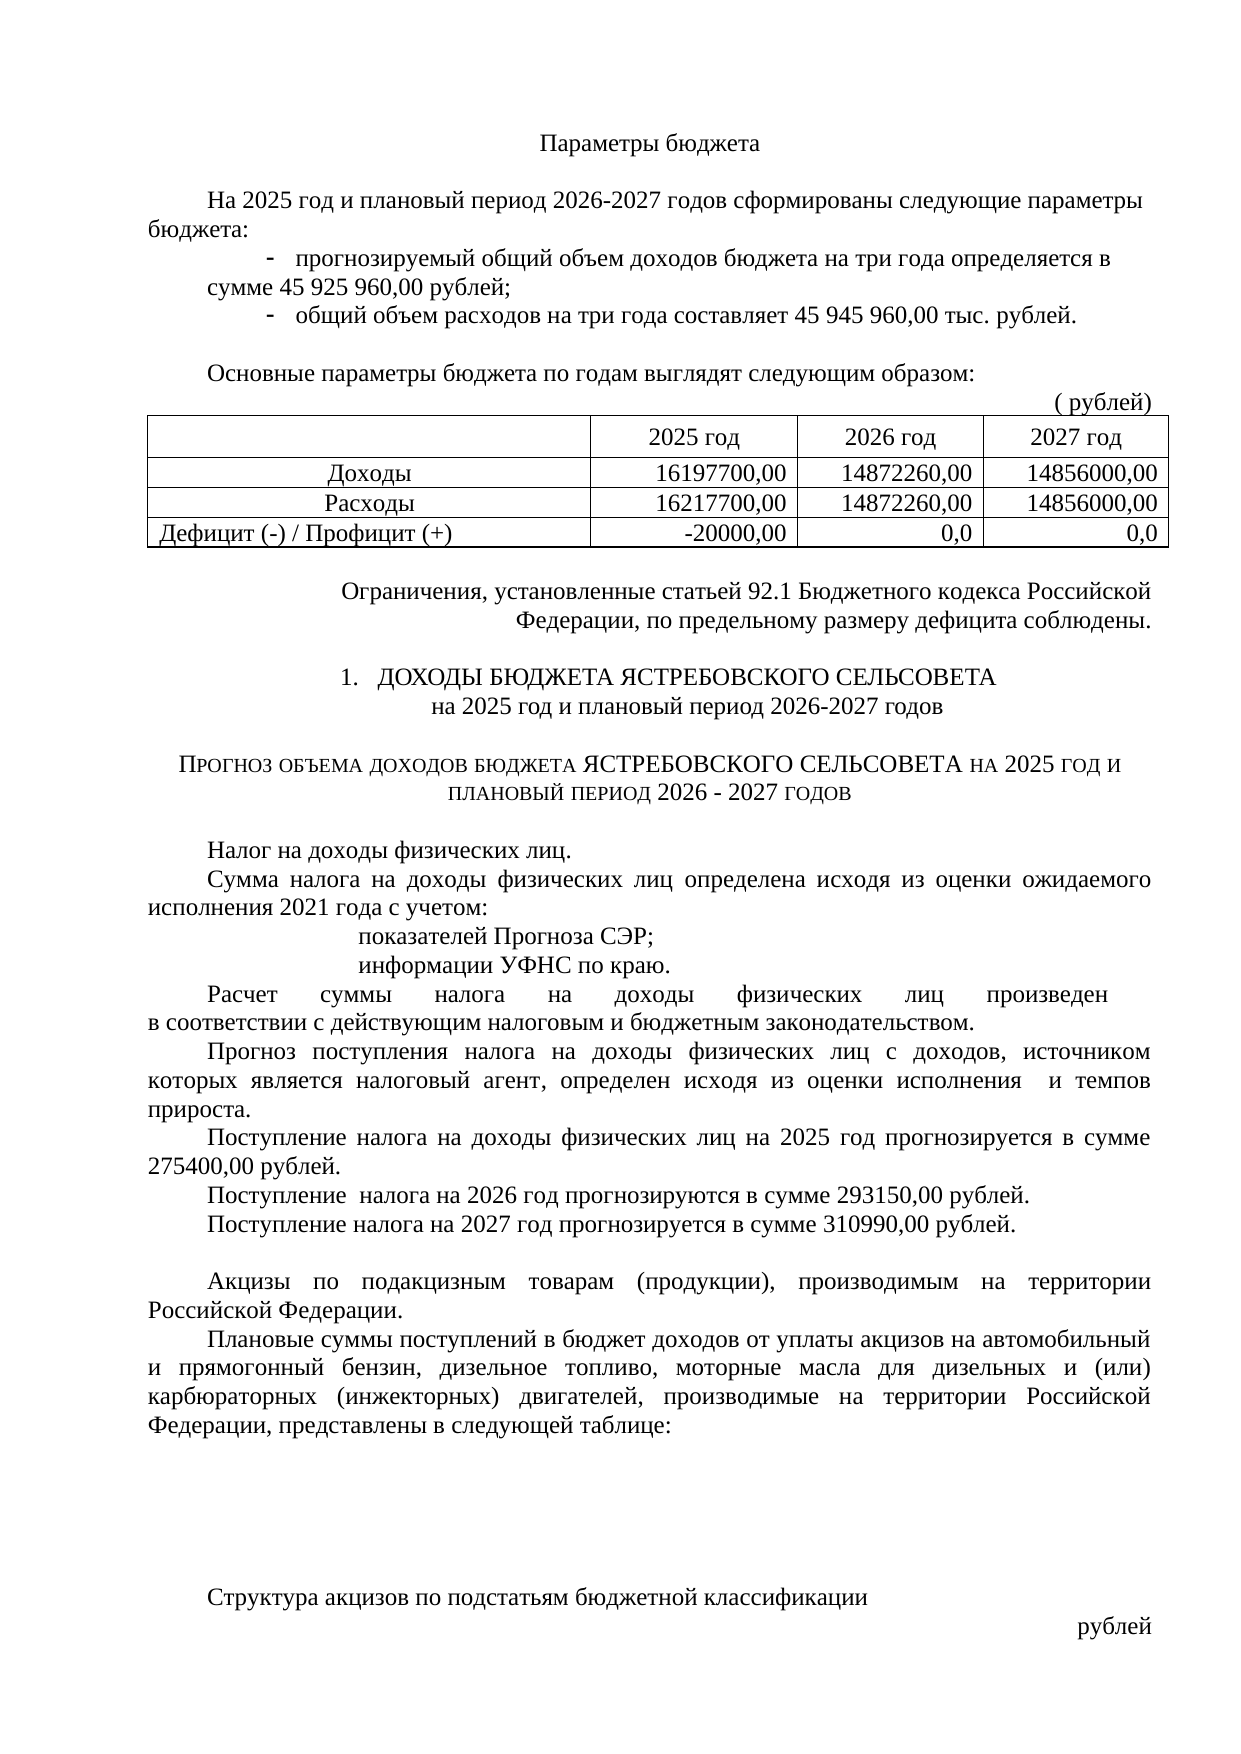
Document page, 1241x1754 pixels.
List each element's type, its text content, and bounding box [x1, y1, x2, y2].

table_cell Доходы [148, 458, 590, 487]
table_cell 0,0 [798, 518, 983, 546]
subtitle ДОХОДЫ БЮДЖЕТА ЯСТРЕБОВСКОГО СЕЛЬСОВЕТА [185, 662, 1152, 691]
text Основные параметры бюджета по годам выглядят следующим образом: [148, 358, 1152, 387]
table_header 2025 год [591, 416, 797, 457]
text Плановые суммы поступлений в бюджет доходов от уплаты акцизов на автомобильный и прямогонный бензин, дизельное топливо, моторные масла для дизельных и (или) карбюраторных (инжекторных) двигателей, производимые на территории Российской Федерации, представлены в следующей таблице: [148, 1324, 1152, 1439]
table_cell 14872260,00 [798, 488, 983, 517]
subtitle Налог на доходы физических лиц. [148, 835, 1152, 864]
table_cell 16217700,00 [591, 488, 797, 517]
text Поступление налога на доходы физических лиц на 2025 год прогнозируется в сумме 275400,00 рублей. [148, 1122, 1152, 1180]
text показателей Прогноза СЭР; [260, 921, 1152, 950]
subtitle Акцизы по подакцизным товарам (продукции), производимым на территории Российской Федерации. [148, 1266, 1152, 1324]
table_header 2026 год [798, 416, 983, 457]
text Расчет суммы налога на доходы физических лиц произведен в соответствии с действующим налоговым и бюджетным законодательством. [148, 979, 1152, 1036]
table_cell 14856000,00 [984, 488, 1168, 517]
table_header 2027 год [984, 416, 1168, 457]
text Структура акцизов по подстатьям бюджетной классификации [148, 1582, 1152, 1611]
table_cell -20000,00 [591, 518, 797, 546]
text На 2025 год и плановый период 2026-2027 годов сформированы следующие параметры бюджета: [148, 185, 1152, 243]
text Поступление налога на 2026 год прогнозируются в сумме 293150,00 рублей. [148, 1180, 1152, 1209]
text Поступление налога на 2027 год прогнозируется в сумме 310990,00 рублей. [148, 1209, 1152, 1237]
table_cell Дефицит (-) / Профицит (+) [148, 518, 590, 546]
table_cell 16197700,00 [591, 458, 797, 487]
table_cell Расходы [148, 488, 590, 517]
text Прогноз поступления налога на доходы физических лиц с доходов, источником которых является налоговый агент, определен исходя из оценки исполнения и темпов прироста. [148, 1036, 1152, 1122]
table_cell 14856000,00 [984, 458, 1168, 487]
list общий объем расходов на три года составляет 45 945 960,00 тыс. рублей. [207, 300, 1152, 329]
text информации УФНС по краю. [260, 950, 1152, 979]
text рублей [148, 1611, 1152, 1640]
subtitle Прогноз объема доходов бюджета ЯСТРЕБОВСКОГО СЕЛЬСОВЕТА на 2025 год и плановый период 2026 - 2027 годов [148, 749, 1152, 806]
text Ограничения, установленные статьей 92.1 Бюджетного кодекса Российской Федерации, по предельному размеру дефицита соблюдены. [148, 576, 1152, 634]
text Параметры бюджета [148, 128, 1152, 157]
table_header [148, 416, 590, 457]
subtitle на 2025 год и плановый период 2026-2027 годов [223, 691, 1152, 720]
text Сумма налога на доходы физических лиц определена исходя из оценки ожидаемого исполнения 2021 года с учетом: [148, 864, 1152, 921]
table_cell 0,0 [984, 518, 1168, 546]
text ( рублей) [148, 387, 1152, 415]
list прогнозируемый общий объем доходов бюджета на три года определяется в сумме 45 925 960,00 рублей; [207, 243, 1152, 300]
table_cell 14872260,00 [798, 458, 983, 487]
